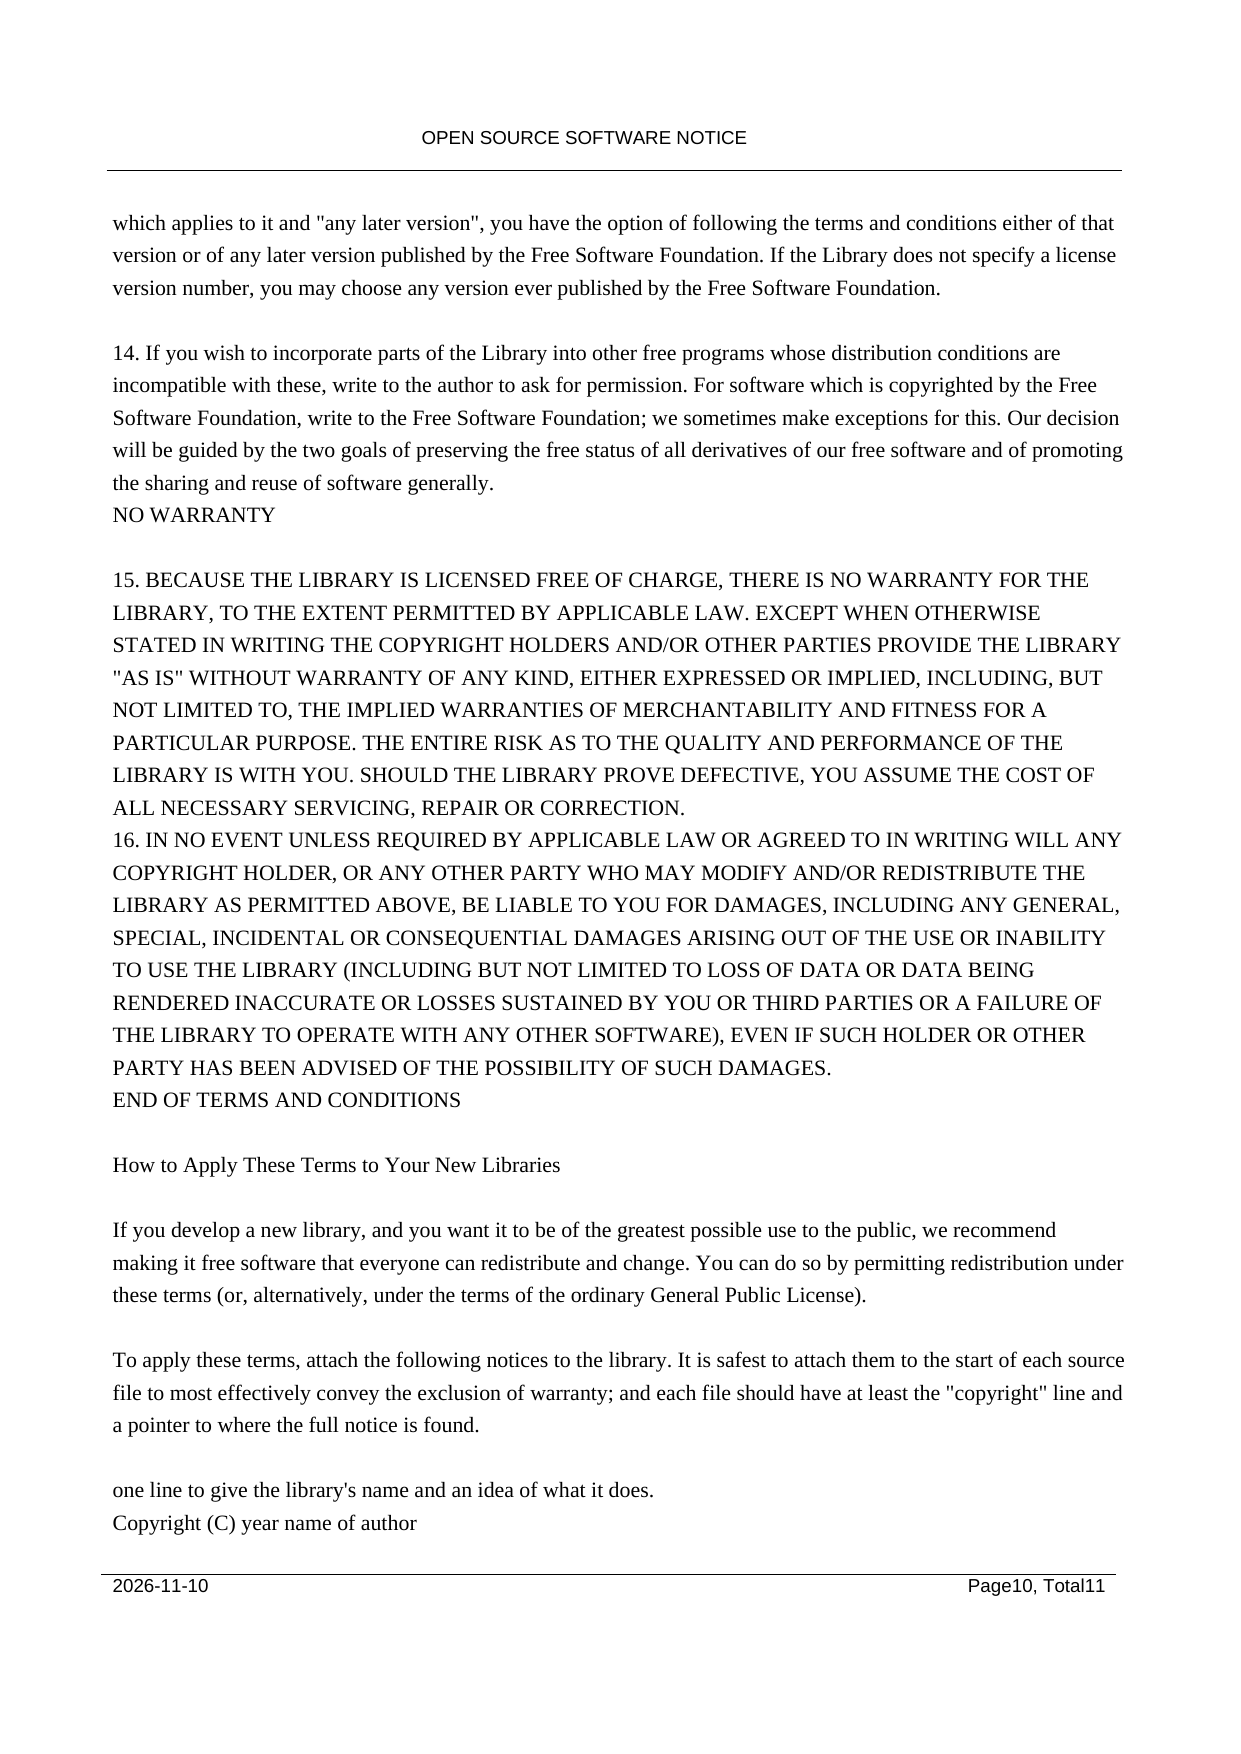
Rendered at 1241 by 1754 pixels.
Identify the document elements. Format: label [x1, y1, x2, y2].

text [112, 206, 1128, 1539]
